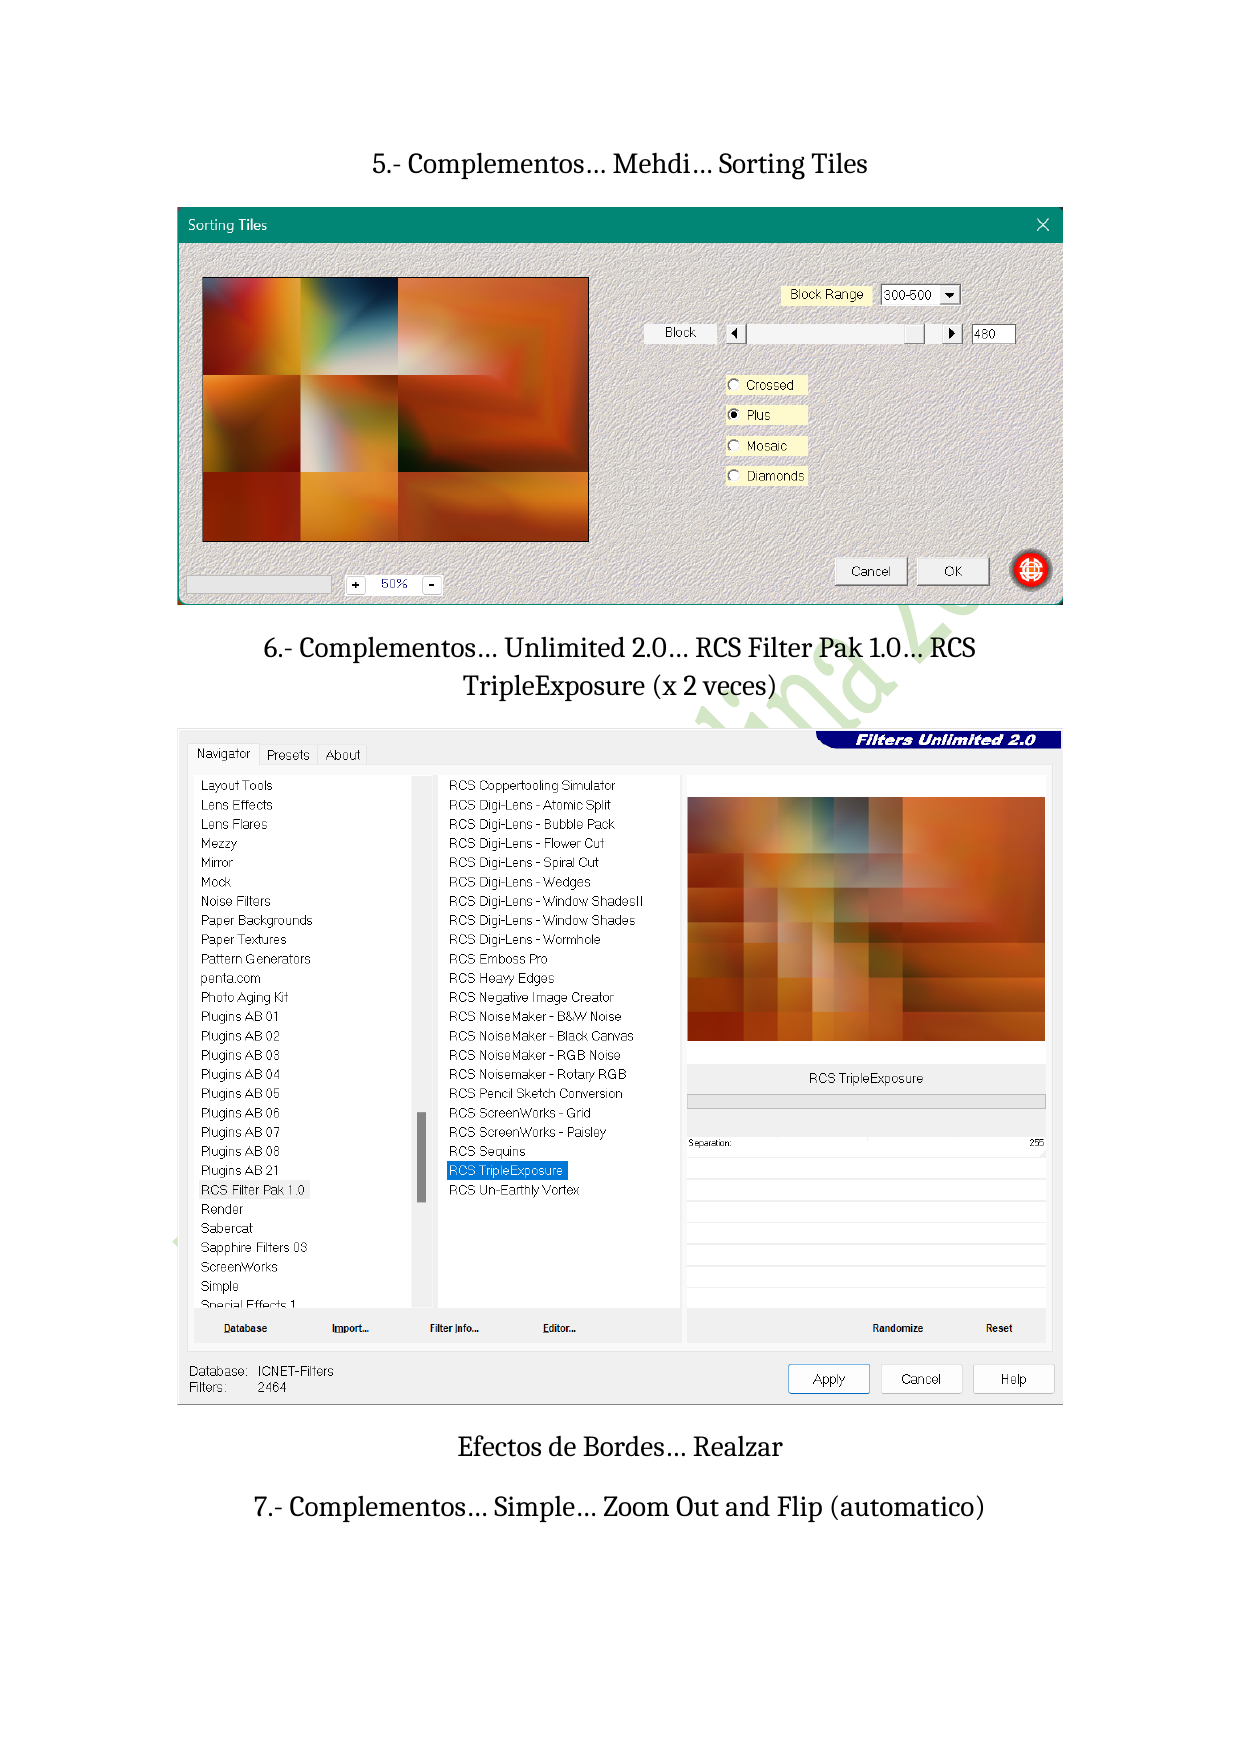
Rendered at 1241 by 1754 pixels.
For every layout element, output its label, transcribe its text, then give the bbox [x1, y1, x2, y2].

text 6.- Complementos… Unlimited 2.0… RCS Filter Pak 1.0… RCS TripleExposure (x 2 veces) [177, 631, 1063, 703]
text 7.- Complementos… Simple… Zoom Out and Flip (automatico) [177, 1490, 1063, 1523]
text Efectos de Bordes… Realzar [177, 1431, 1063, 1464]
text 5.- Complementos… Mehdi… Sorting Tiles [177, 148, 1063, 181]
picture [177, 728, 1063, 1405]
picture [177, 207, 1063, 605]
